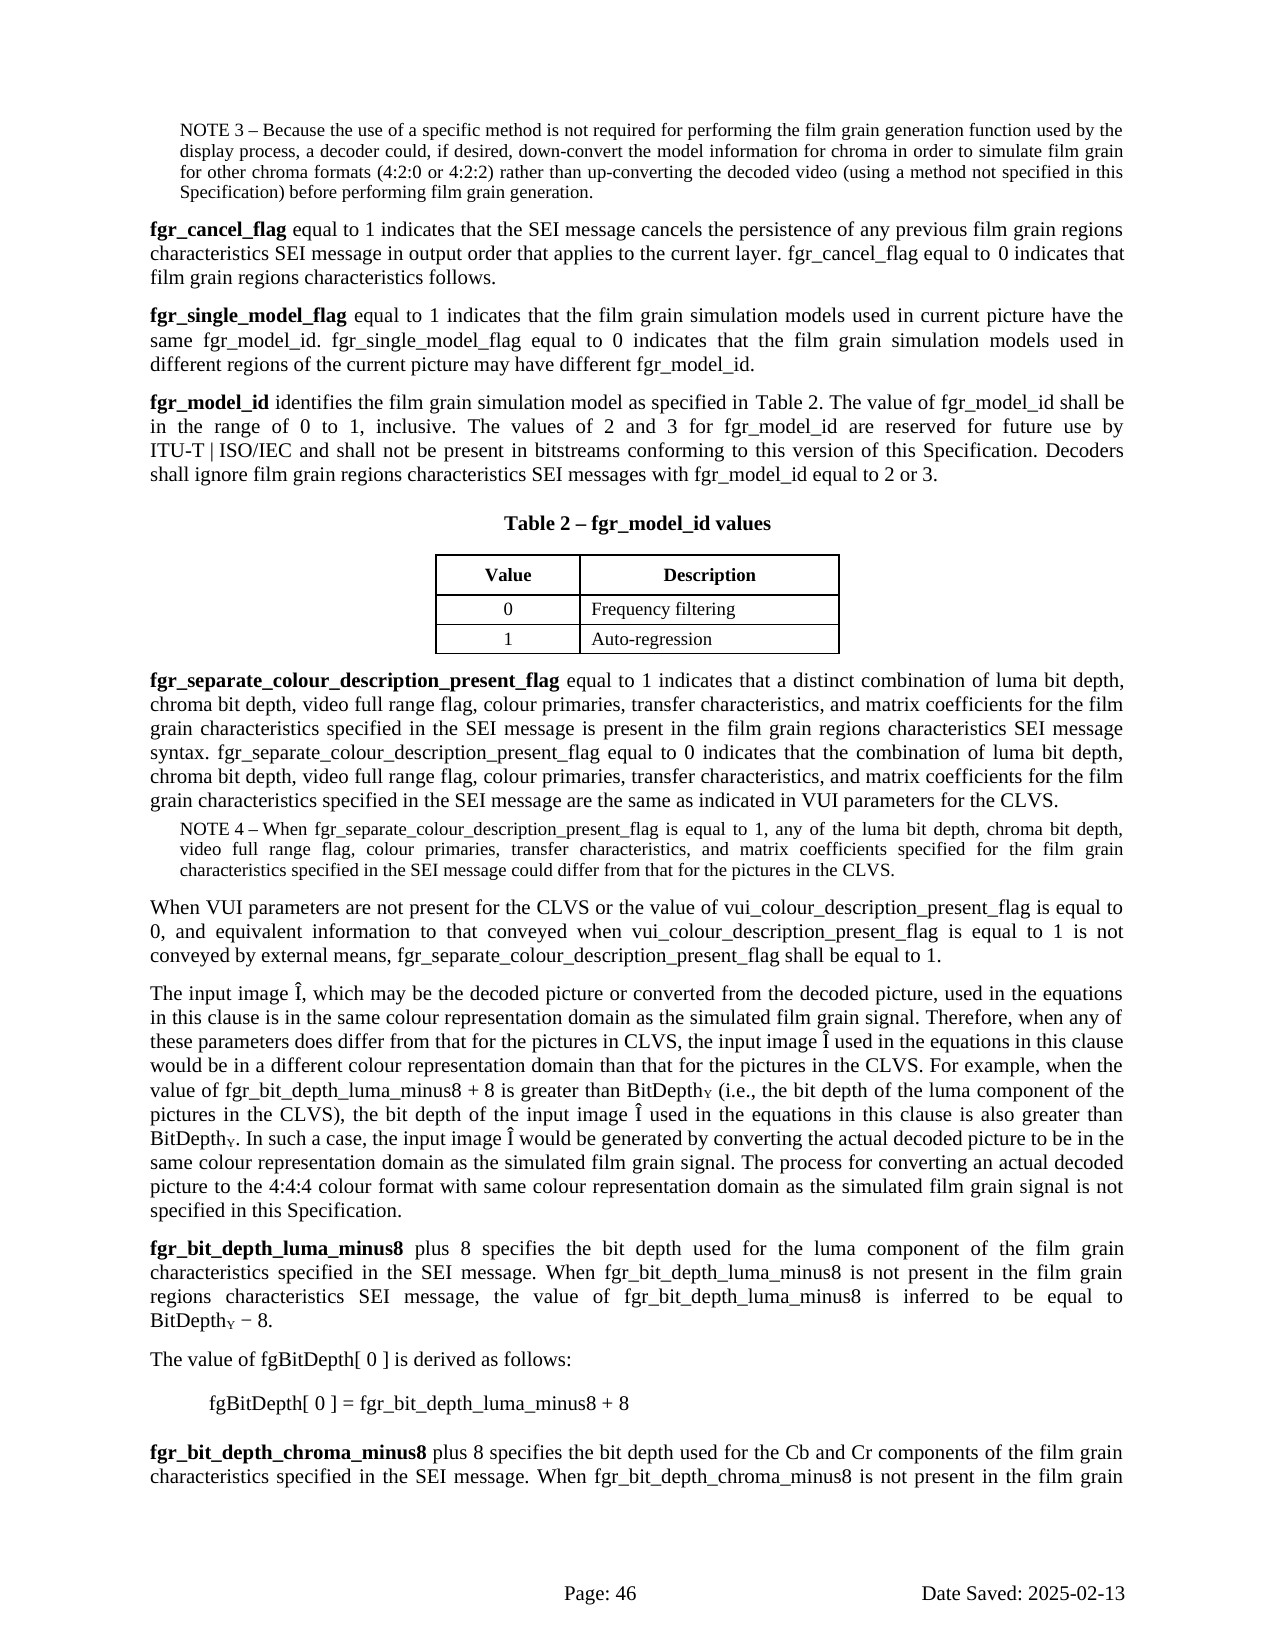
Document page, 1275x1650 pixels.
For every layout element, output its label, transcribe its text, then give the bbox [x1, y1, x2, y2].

text The input image Î, which may be the decoded picture or converted from the decoded picture, used in the equations in this clause is in the same colour representation domain as the simulated film grain signal. Therefore, when any of these parameters does differ from that for the pictures in CLVS, the input image Î used in the equations in this clause would be in a different colour representation domain than that for the pictures in the CLVS. For example, when the value of fgr_bit_depth_luma_minus8 + 8 is greater than BitDepthY (i.e., the bit depth of the luma component of the pictures in the CLVS), the bit depth of the input image Î used in the equations in this clause is also greater than BitDepthY. In such a case, the input image Î would be generated by converting the actual decoded picture to be in the same colour representation domain as the simulated film grain signal. The process for converting an actual decoded picture to the 4:4:4 colour format with same colour representation domain as the simulated film grain signal is not specified in this Specification. [150, 981, 1125, 1222]
table_cell Frequency filtering [581, 596, 838, 623]
text fgr_bit_depth_luma_minus8 plus 8 specifies the bit depth used for the luma component of the film grain characteristics specified in the SEI message. When fgr_bit_depth_luma_minus8 is not present in the film grain regions characteristics SEI message, the value of fgr_bit_depth_luma_minus8 is inferred to be equal to BitDepthY − 8. [150, 1236, 1125, 1332]
text fgr_cancel_flag equal to 1 indicates that the SEI message cancels the persistence of any previous film grain regions characteristics SEI message in output order that applies to the current layer. fgr_cancel_flag equal to 0 indicates that film grain regions characteristics follows. [150, 217, 1125, 289]
table_header Description [581, 556, 838, 594]
text The value of fgBitDepth[ 0 ] is derived as follows: [150, 1346, 1125, 1371]
table_header Value [437, 556, 579, 594]
text fgr_single_model_flag equal to 1 indicates that the film grain simulation models used in current picture have the same fgr_model_id. fgr_single_model_flag equal to 0 indicates that the film grain simulation models used in different regions of the current picture may have different fgr_model_id. [150, 303, 1125, 376]
table_cell 1 [437, 625, 579, 653]
text fgr_separate_colour_description_present_flag equal to 1 indicates that a distinct combination of luma bit depth, chroma bit depth, video full range flag, colour primaries, transfer characteristics, and matrix coefficients for the film grain characteristics specified in the SEI message is present in the film grain regions characteristics SEI message syntax. fgr_separate_colour_description_present_flag equal to 0 indicates that the combination of luma bit depth, chroma bit depth, video full range flag, colour primaries, transfer characteristics, and matrix coefficients for the film grain characteristics specified in the SEI message are the same as indicated in VUI parameters for the CLVS. [150, 668, 1125, 812]
text When VUI parameters are not present for the CLVS or the value of vui_colour_description_present_flag is equal to 0, and equivalent information to that conveyed when vui_colour_description_present_flag is equal to 1 is not conveyed by external means, fgr_separate_colour_description_present_flag shall be equal to 1. [150, 895, 1125, 967]
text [150, 1440, 1125, 1488]
table_cell Auto-regression [581, 625, 838, 653]
table_cell 0 [437, 596, 579, 623]
